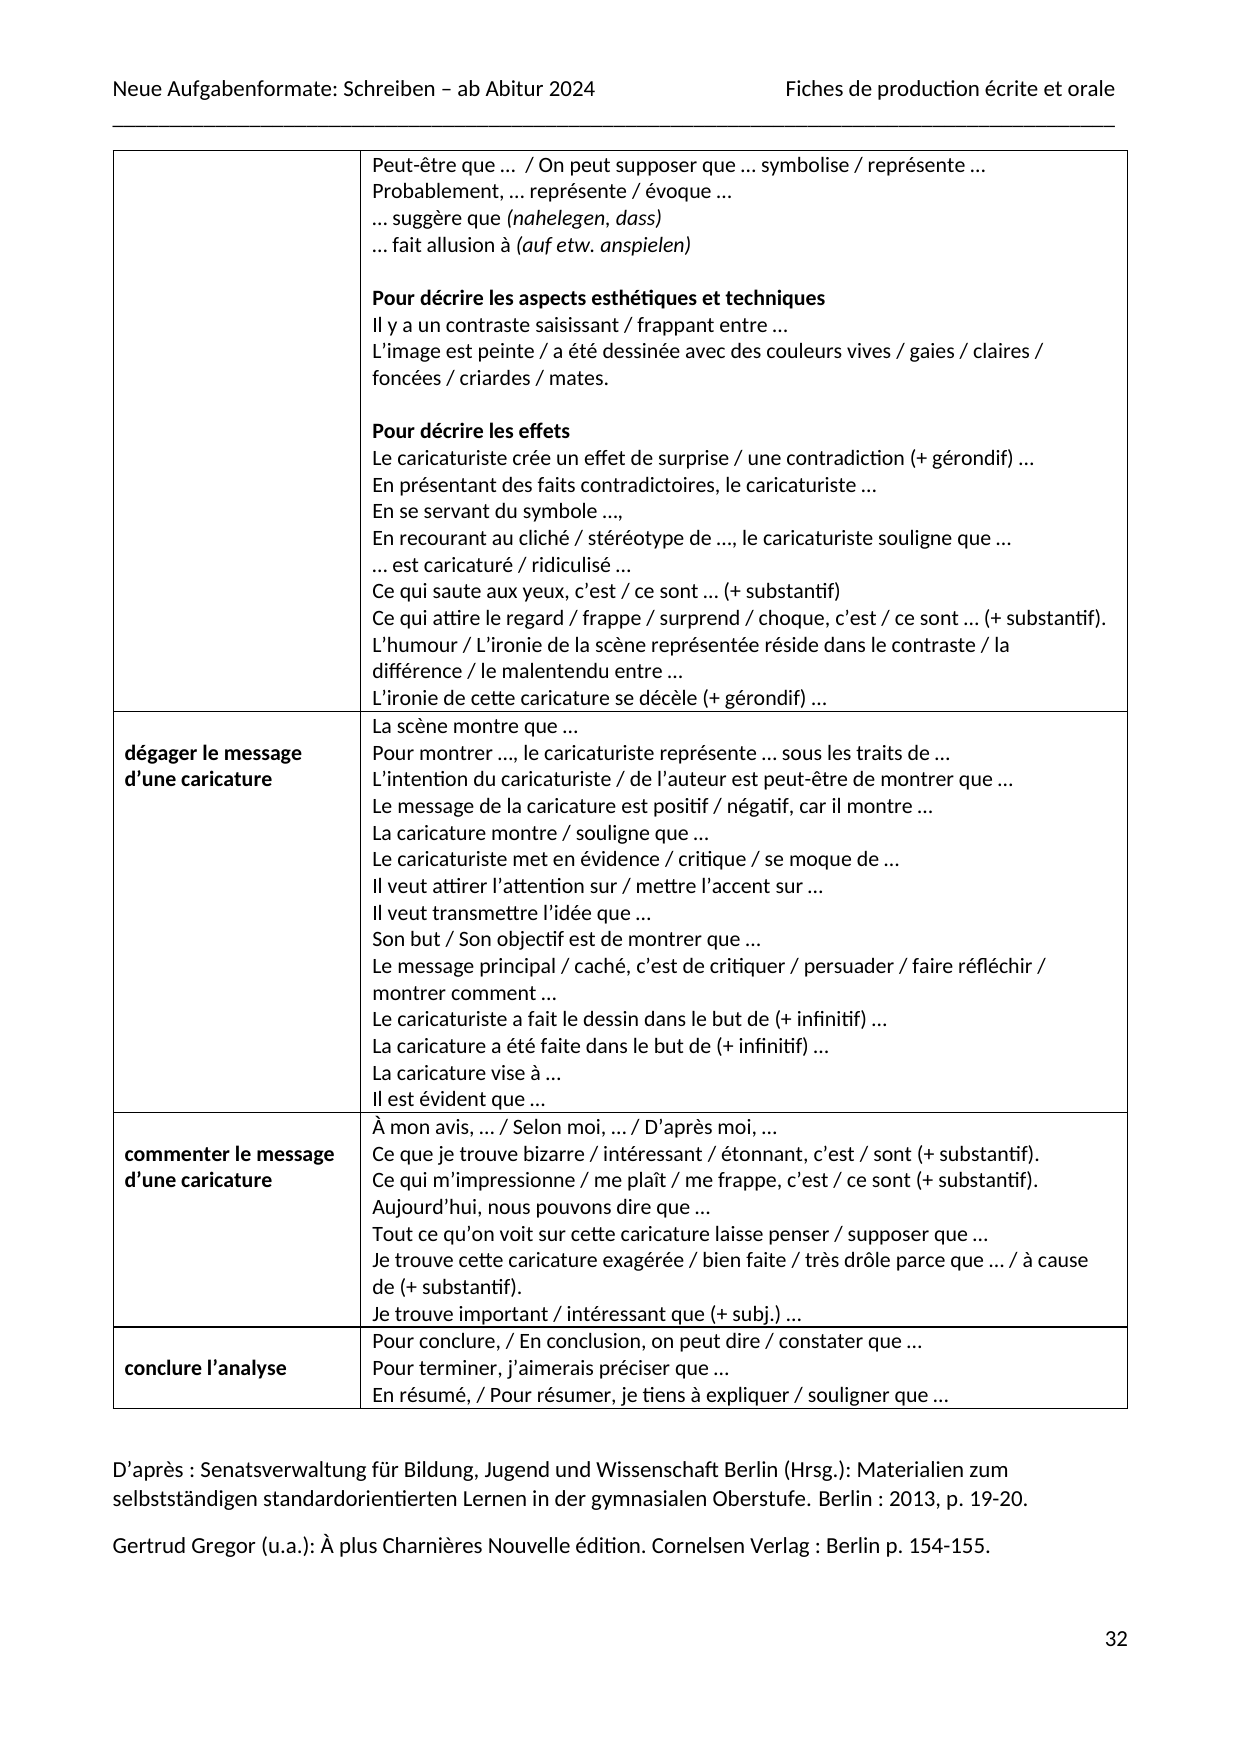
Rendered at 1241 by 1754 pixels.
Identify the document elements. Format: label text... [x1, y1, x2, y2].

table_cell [361, 151, 1127, 711]
table_cell dégager le message d’une caricature [114, 712, 360, 1112]
table_cell conclure l’analyse [114, 1328, 360, 1407]
text D’après : Senatsverwaltung für Bildung, Jugend und Wissenschaft Berlin (Hrsg.): Materialien zum selbstständigen standardorientierten Lernen in der gymnasialen Oberstufe. Berlin : 2013, p. 19-20. [112, 1455, 1128, 1513]
table_cell Pour conclure, / En conclusion, on peut dire / constater que … Pour terminer, j’aimerais préciser que … En résumé, / Pour résumer, je tiens à expliquer / souligner que … [361, 1328, 1127, 1407]
table_cell commenter le message d’une caricature [114, 1113, 360, 1326]
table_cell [114, 151, 360, 711]
table_cell À mon avis, … / Selon moi, … / D’après moi, … Ce que je trouve bizarre / intéressant / étonnant, c’est / sont (+ substantif). Ce qui m’impressionne / me plaît / me frappe, c’est / ce sont (+ substantif). Aujourd’hui, nous pouvons dire que … Tout ce qu’on voit sur cette caricature laisse penser / supposer que … Je trouve cette caricature exagérée / bien faite / très drôle parce que … / à cause de (+ substantif). Je trouve important / intéressant que (+ subj.) … [361, 1113, 1127, 1326]
text Gertrud Gregor (u.a.): À plus Charnières Nouvelle édition. Cornelsen Verlag : Berlin p. 154-155. [112, 1531, 1128, 1559]
table_cell La scène montre que … Pour montrer …, le caricaturiste représente … sous les traits de … L’intention du caricaturiste / de l’auteur est peut-être de montrer que … Le message de la caricature est positif / négatif, car il montre … La caricature montre / souligne que … Le caricaturiste met en évidence / critique / se moque de … Il veut attirer l’attention sur / mettre l’accent sur … Il veut transmettre l’idée que … Son but / Son objectif est de montrer que … Le message principal / caché, c’est de critiquer / persuader / faire réfléchir / montrer comment … Le caricaturiste a fait le dessin dans le but de (+ infinitif) … La caricature a été faite dans le but de (+ infinitif) … La caricature vise à … Il est évident que … [361, 712, 1127, 1112]
